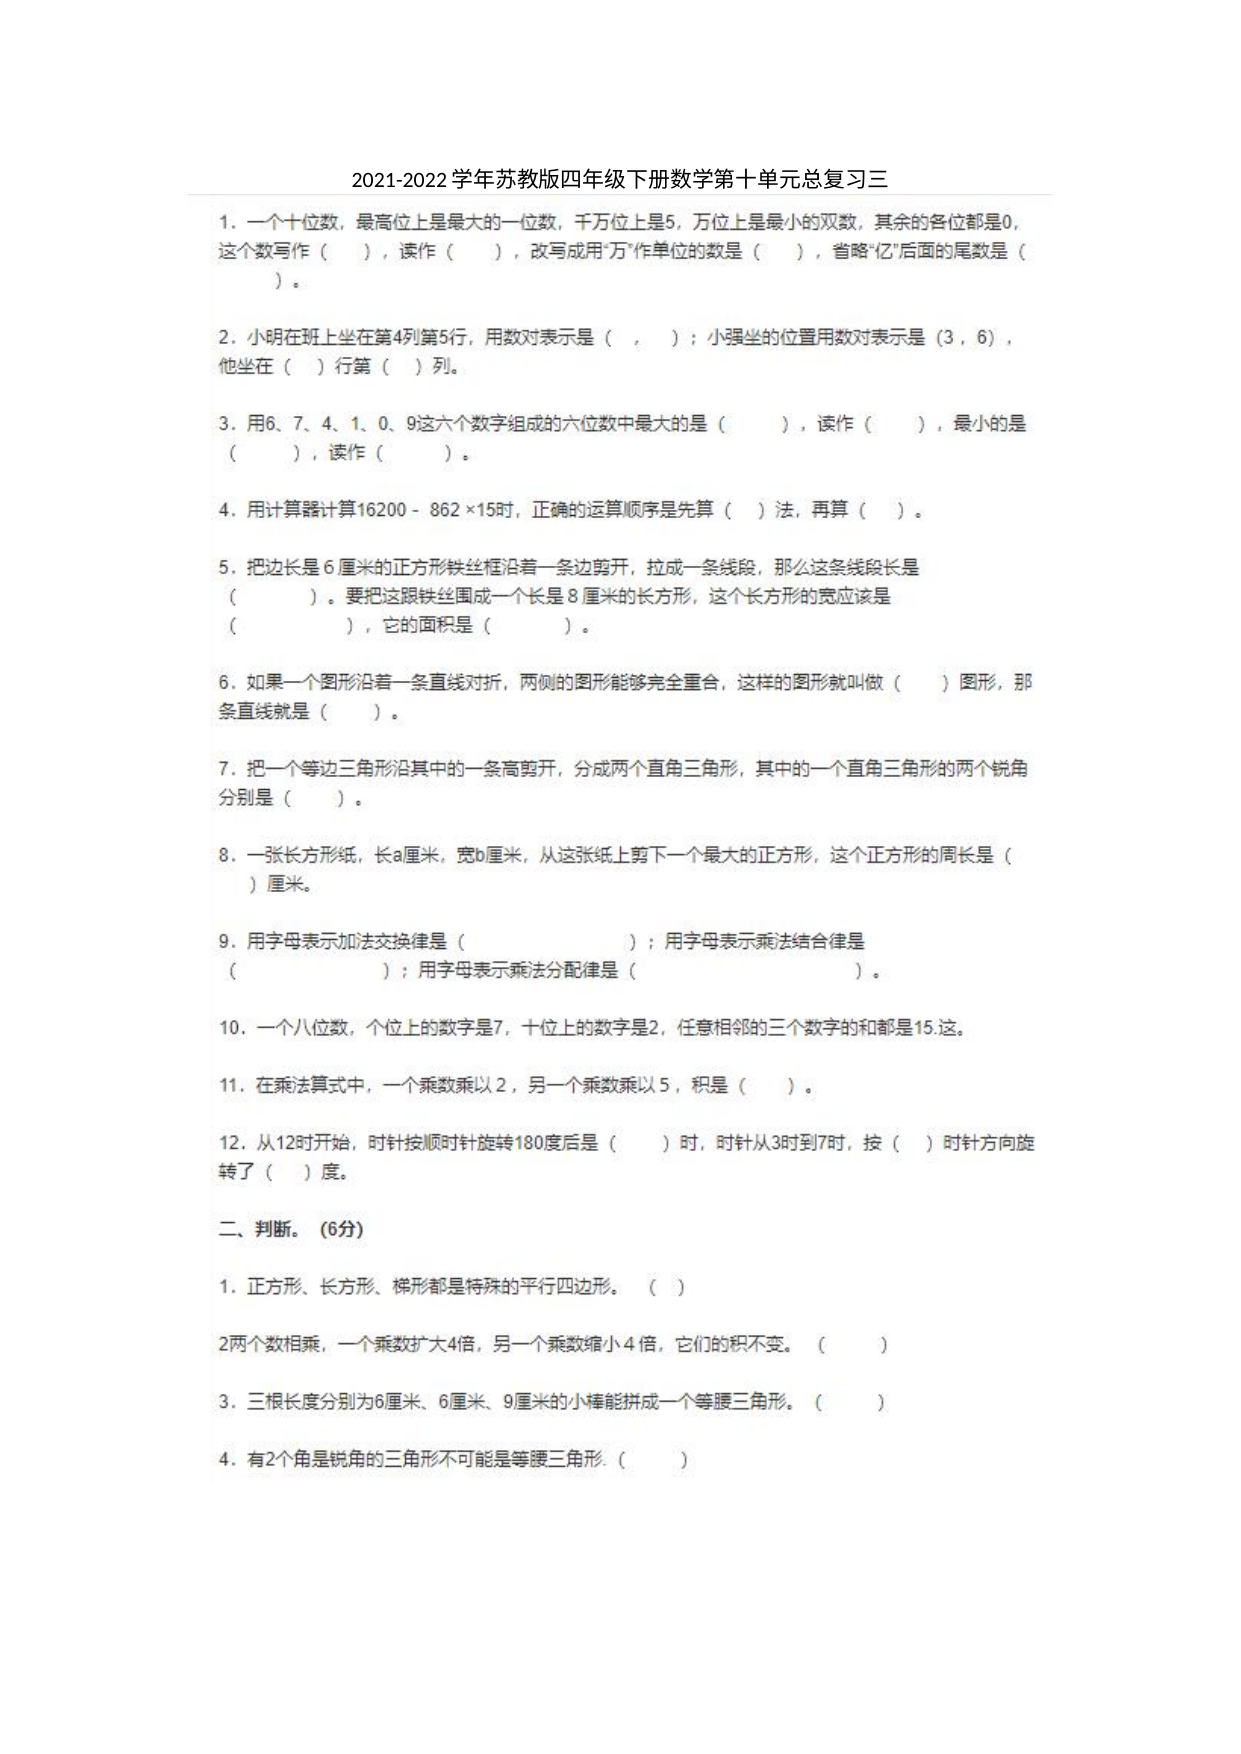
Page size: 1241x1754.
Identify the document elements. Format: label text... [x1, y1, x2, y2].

picture [187, 194, 1053, 1484]
text 2021-2022学年苏教版四年级下册数学第十单元总复习三 [187, 162, 1053, 194]
